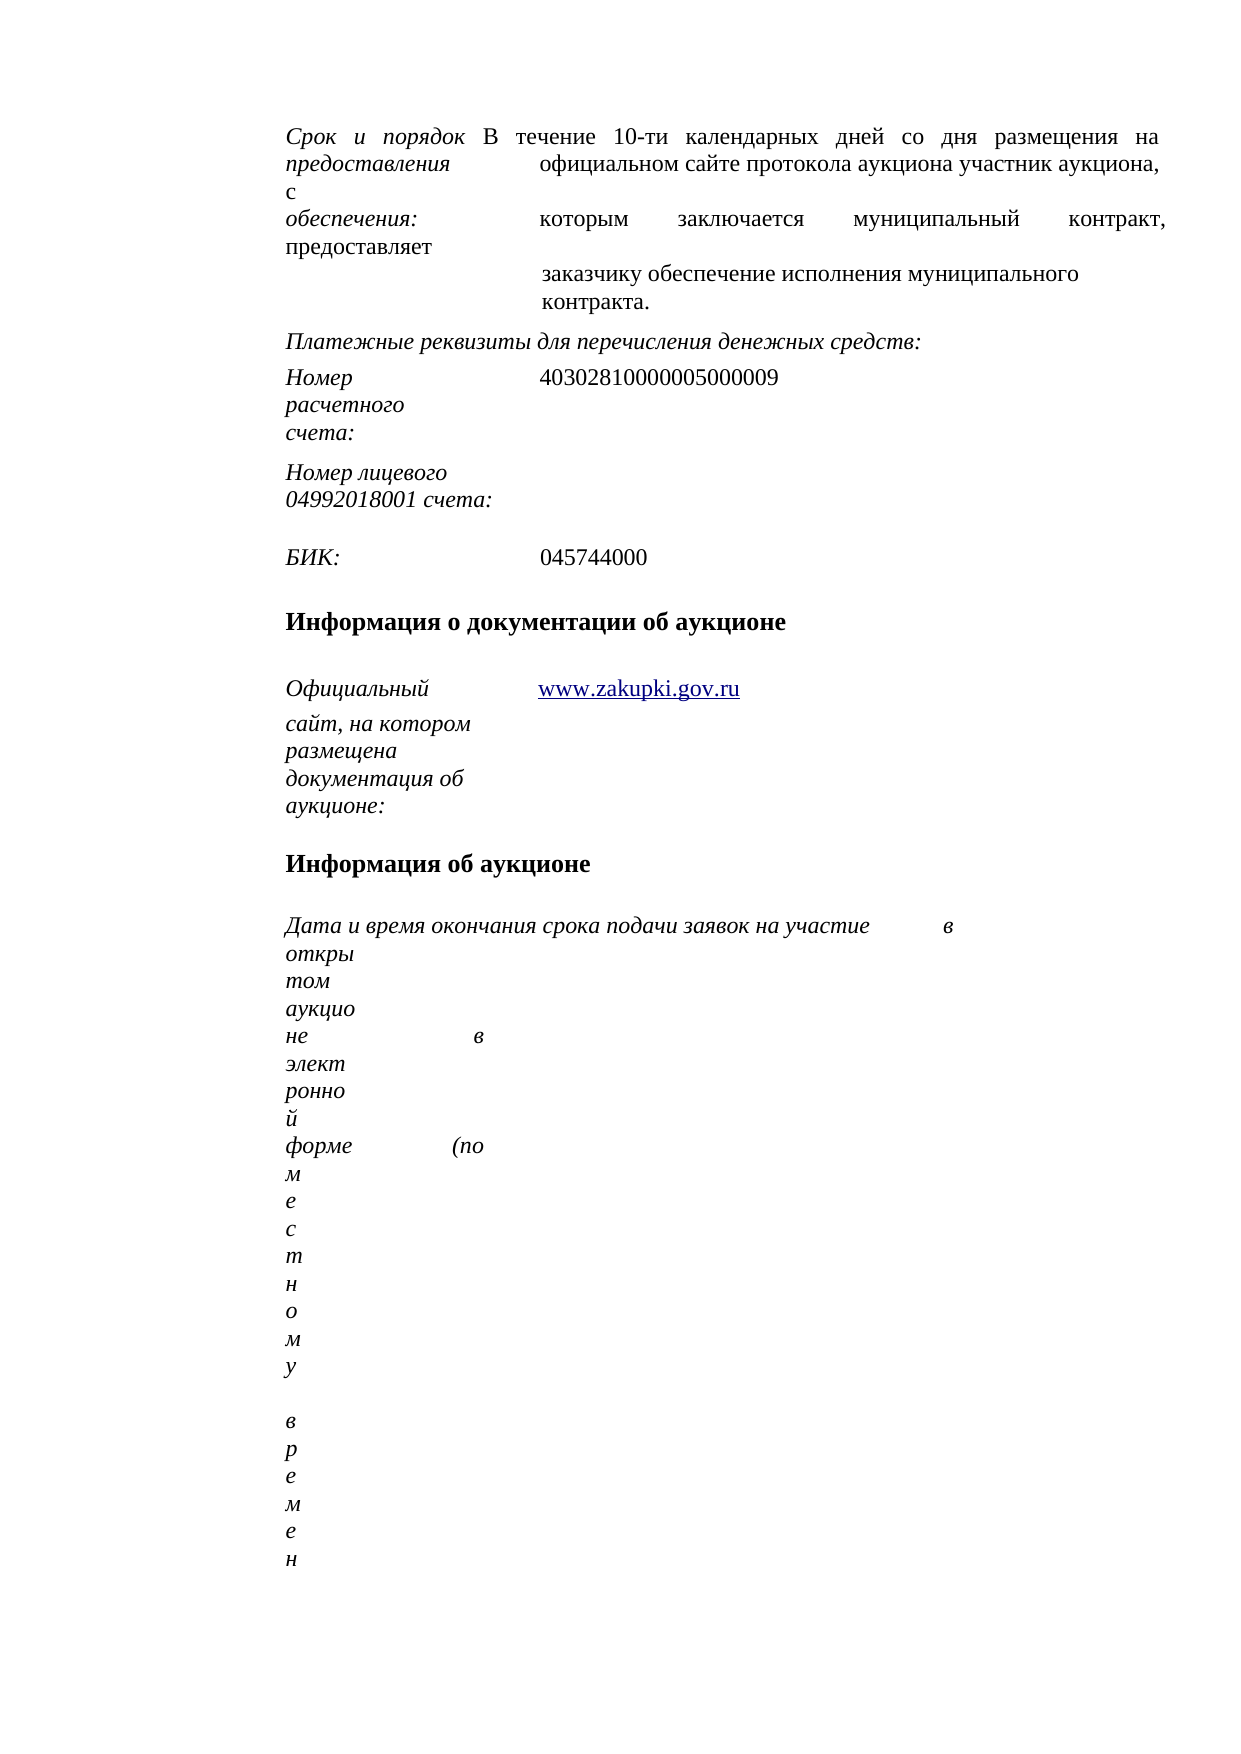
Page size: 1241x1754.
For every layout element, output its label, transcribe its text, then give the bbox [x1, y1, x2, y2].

text Дата и время окончания срока подачи заявок на участие в [285, 912, 1160, 939]
text расчетного [285, 390, 1167, 418]
text Информация об аукционе [285, 852, 1167, 878]
text Информация о документации об аукционе [285, 578, 1167, 644]
text Срок и порядок В течение 10-ти календарных дней со дня размещения на предоставления официальном сайте протокола аукциона участник аукциона, с [285, 122, 1160, 205]
text Платежные реквизиты для перечисления денежных средств: [285, 330, 1167, 354]
text электронной форме (по [285, 1049, 356, 1159]
text обеспечения: которым заключается муниципальный контракт, предоставляет [285, 205, 1167, 260]
text Номер лицевого 04992018001 счета: [285, 458, 535, 513]
text документация об [285, 764, 1167, 792]
text заказчику обеспечение исполнения муниципального контракта. [542, 260, 1167, 315]
text Официальный www.zakupki.gov.ru [285, 644, 1167, 709]
text аукционе: [285, 792, 1167, 819]
text открытом аукционе в [285, 939, 356, 1049]
text БИК: 045744000 [285, 513, 1167, 578]
text Номер 40302810000005000009 [285, 363, 1167, 390]
text счета: [285, 418, 1167, 445]
text размещена [285, 737, 1167, 764]
text сайт, на котором [285, 709, 1167, 737]
